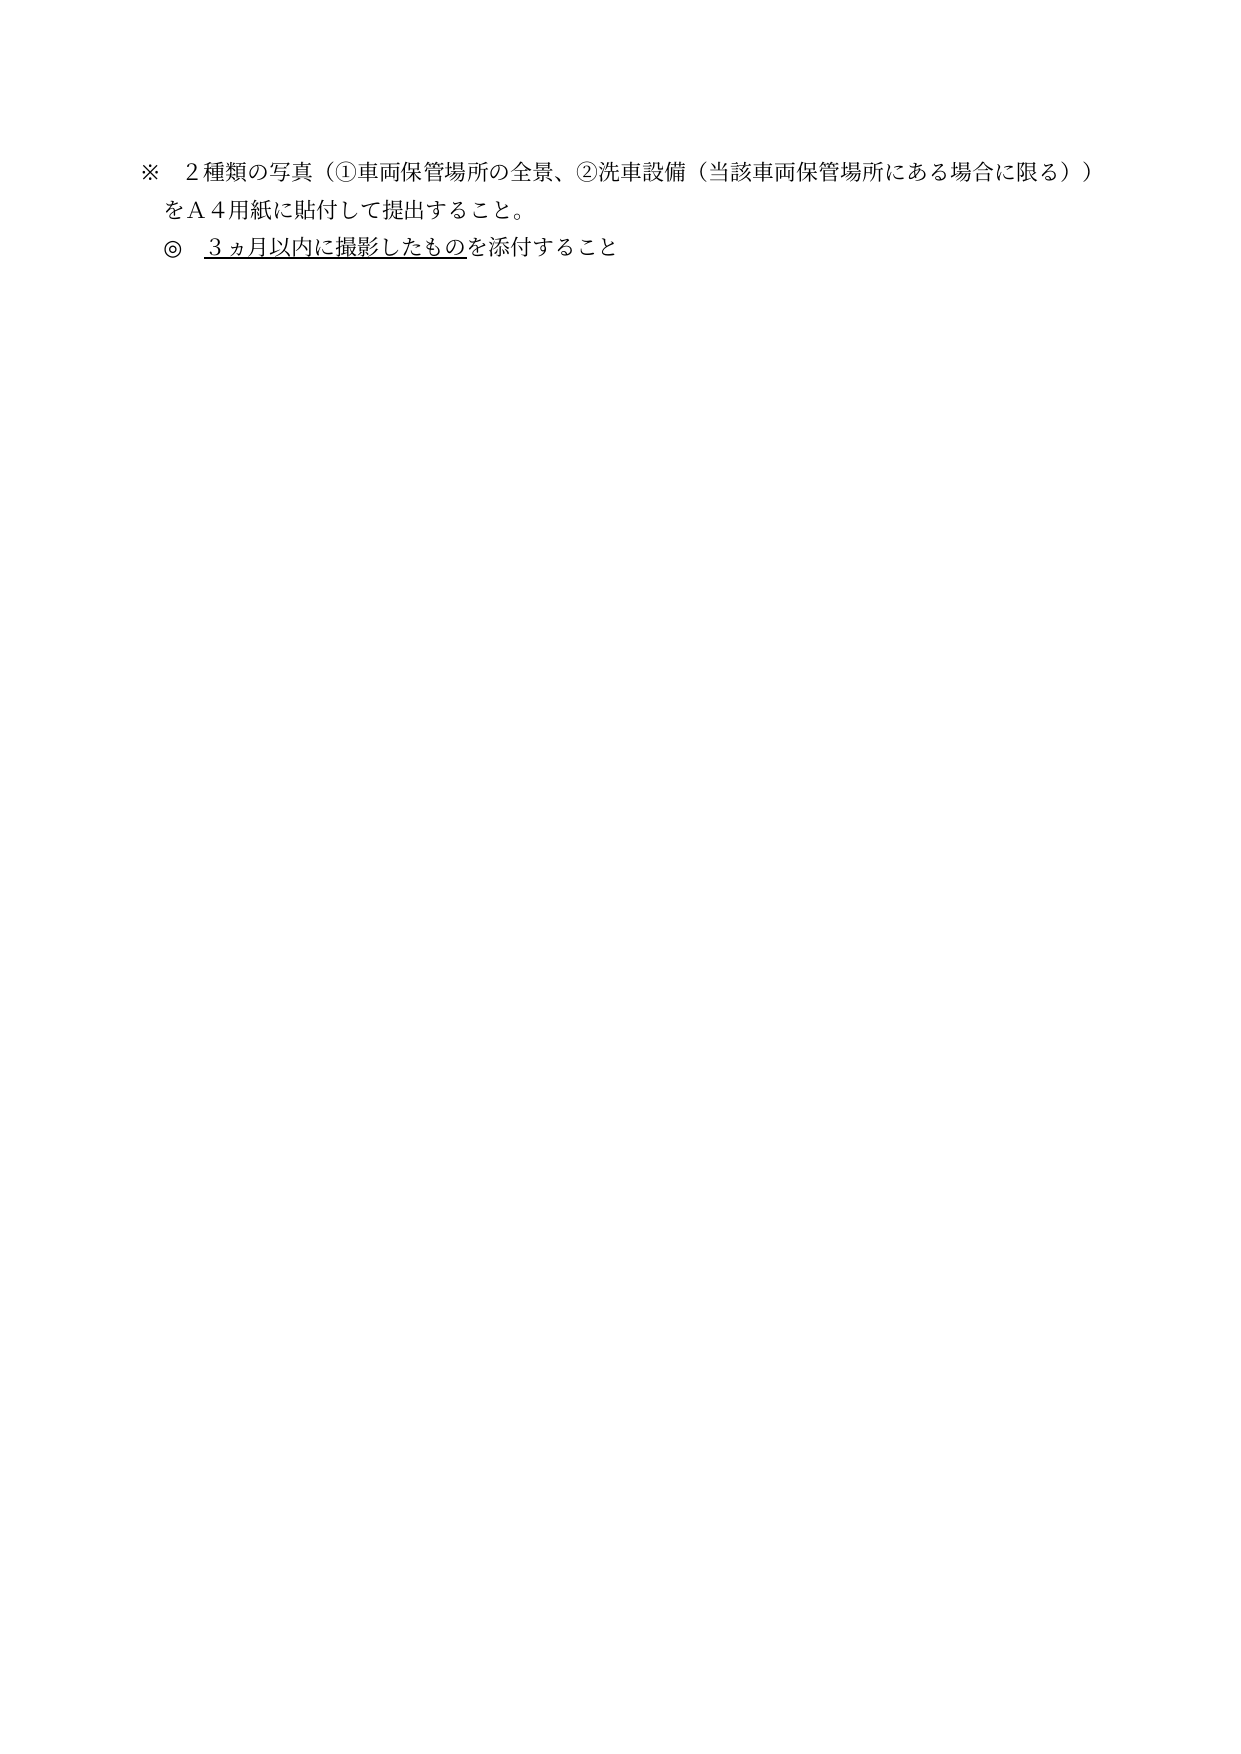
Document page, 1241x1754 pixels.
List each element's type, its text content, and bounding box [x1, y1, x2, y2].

text ◎ ３ヵ月以内に撮影したものを添付すること [141, 227, 1105, 265]
text ※ ２種類の写真（①車両保管場所の全景、②洗車設備（当該車両保管場所にある場合に限る））をＡ４用紙に貼付して提出すること。 [141, 152, 1105, 227]
